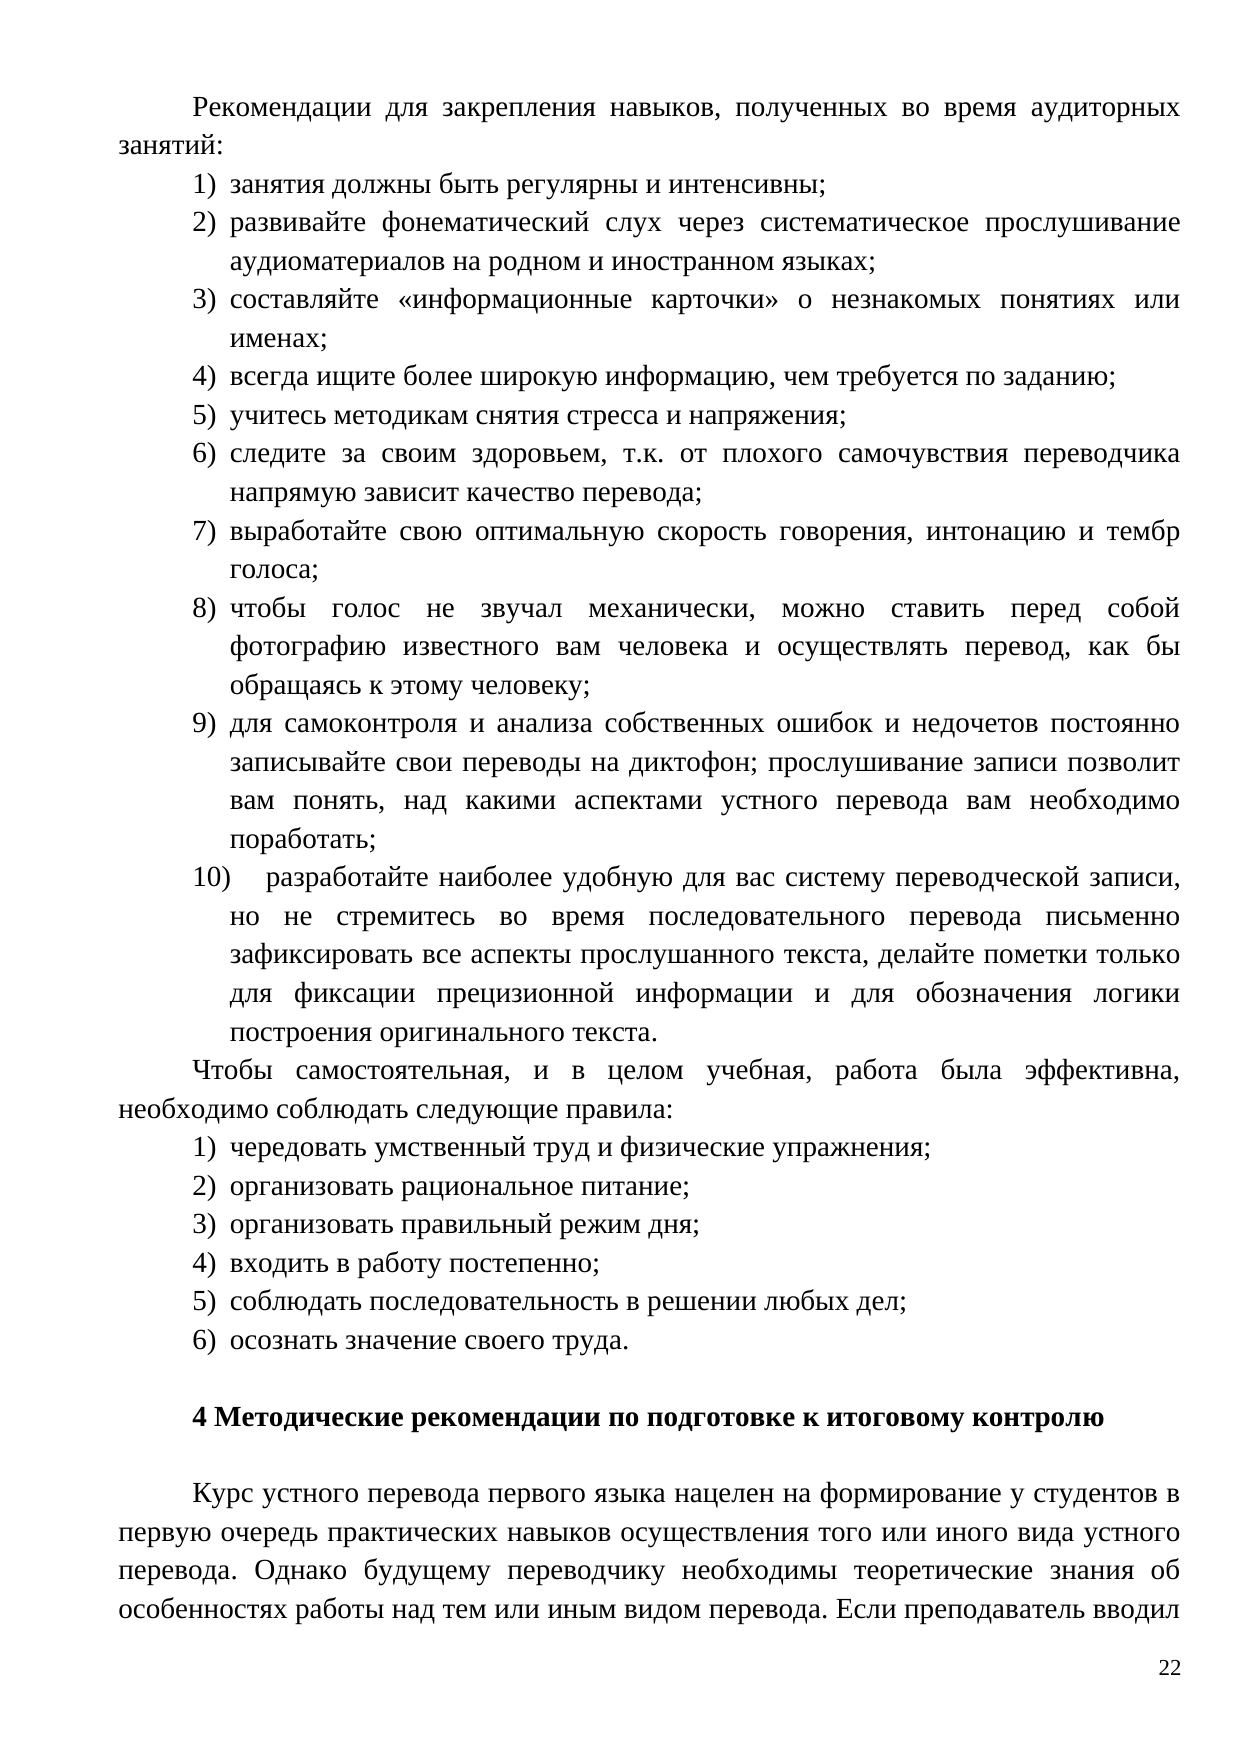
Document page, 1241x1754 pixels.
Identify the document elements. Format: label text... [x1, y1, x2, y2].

list осознать значение своего труда. [192, 1322, 1181, 1356]
list разработайте наиболее удобную для вас систему переводческой записи, но не стремитесь во время последовательного перевода письменно зафиксировать все аспекты прослушанного текста, делайте пометки только для фиксации прецизионной информации и для обозначения логики построения оригинального текста. [192, 859, 1181, 1047]
list чтобы голос не звучал механически, можно ставить перед собой фотографию известного вам человека и осуществлять перевод, как бы обращаясь к этому человеку; [192, 590, 1181, 700]
list выработайте свою оптимальную скорость говорения, интонацию и тембр голоса; [192, 513, 1181, 585]
list всегда ищите более широкую информацию, чем требуется по заданию; [192, 358, 1181, 392]
list организовать рациональное питание; [192, 1168, 1181, 1201]
list для самоконтроля и анализа собственных ошибок и недочетов постоянно записывайте свои переводы на диктофон; прослушивание записи позволит вам понять, над какими аспектами устного перевода вам необходимо поработать; [192, 705, 1181, 854]
list развивайте фонематический слух через систематическое прослушивание аудиоматериалов на родном и иностранном языках; [192, 204, 1181, 276]
list входить в работу постепенно; [192, 1245, 1181, 1278]
list следите за своим здоровьем, т.к. от плохого самочувствия переводчика напрямую зависит качество перевода; [192, 436, 1181, 508]
subtitle 4 Методические рекомендации по подготовке к итоговому контролю [118, 1399, 1181, 1433]
list организовать правильный режим дня; [192, 1206, 1181, 1240]
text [118, 1475, 1181, 1624]
text Рекомендации для закрепления навыков, полученных во время аудиторных занятий: [118, 89, 1181, 161]
list соблюдать последовательность в решении любых дел; [192, 1283, 1181, 1317]
list занятия должны быть регулярны и интенсивны; [192, 166, 1181, 199]
list составляйте «информационные карточки» о незнакомых понятиях или именах; [192, 281, 1181, 353]
list чередовать умственный труд и физические упражнения; [192, 1129, 1181, 1163]
list учитесь методикам снятия стресса и напряжения; [192, 397, 1181, 431]
text Чтобы самостоятельная, и в целом учебная, работа была эффективна, необходимо соблюдать следующие правила: [118, 1052, 1181, 1124]
